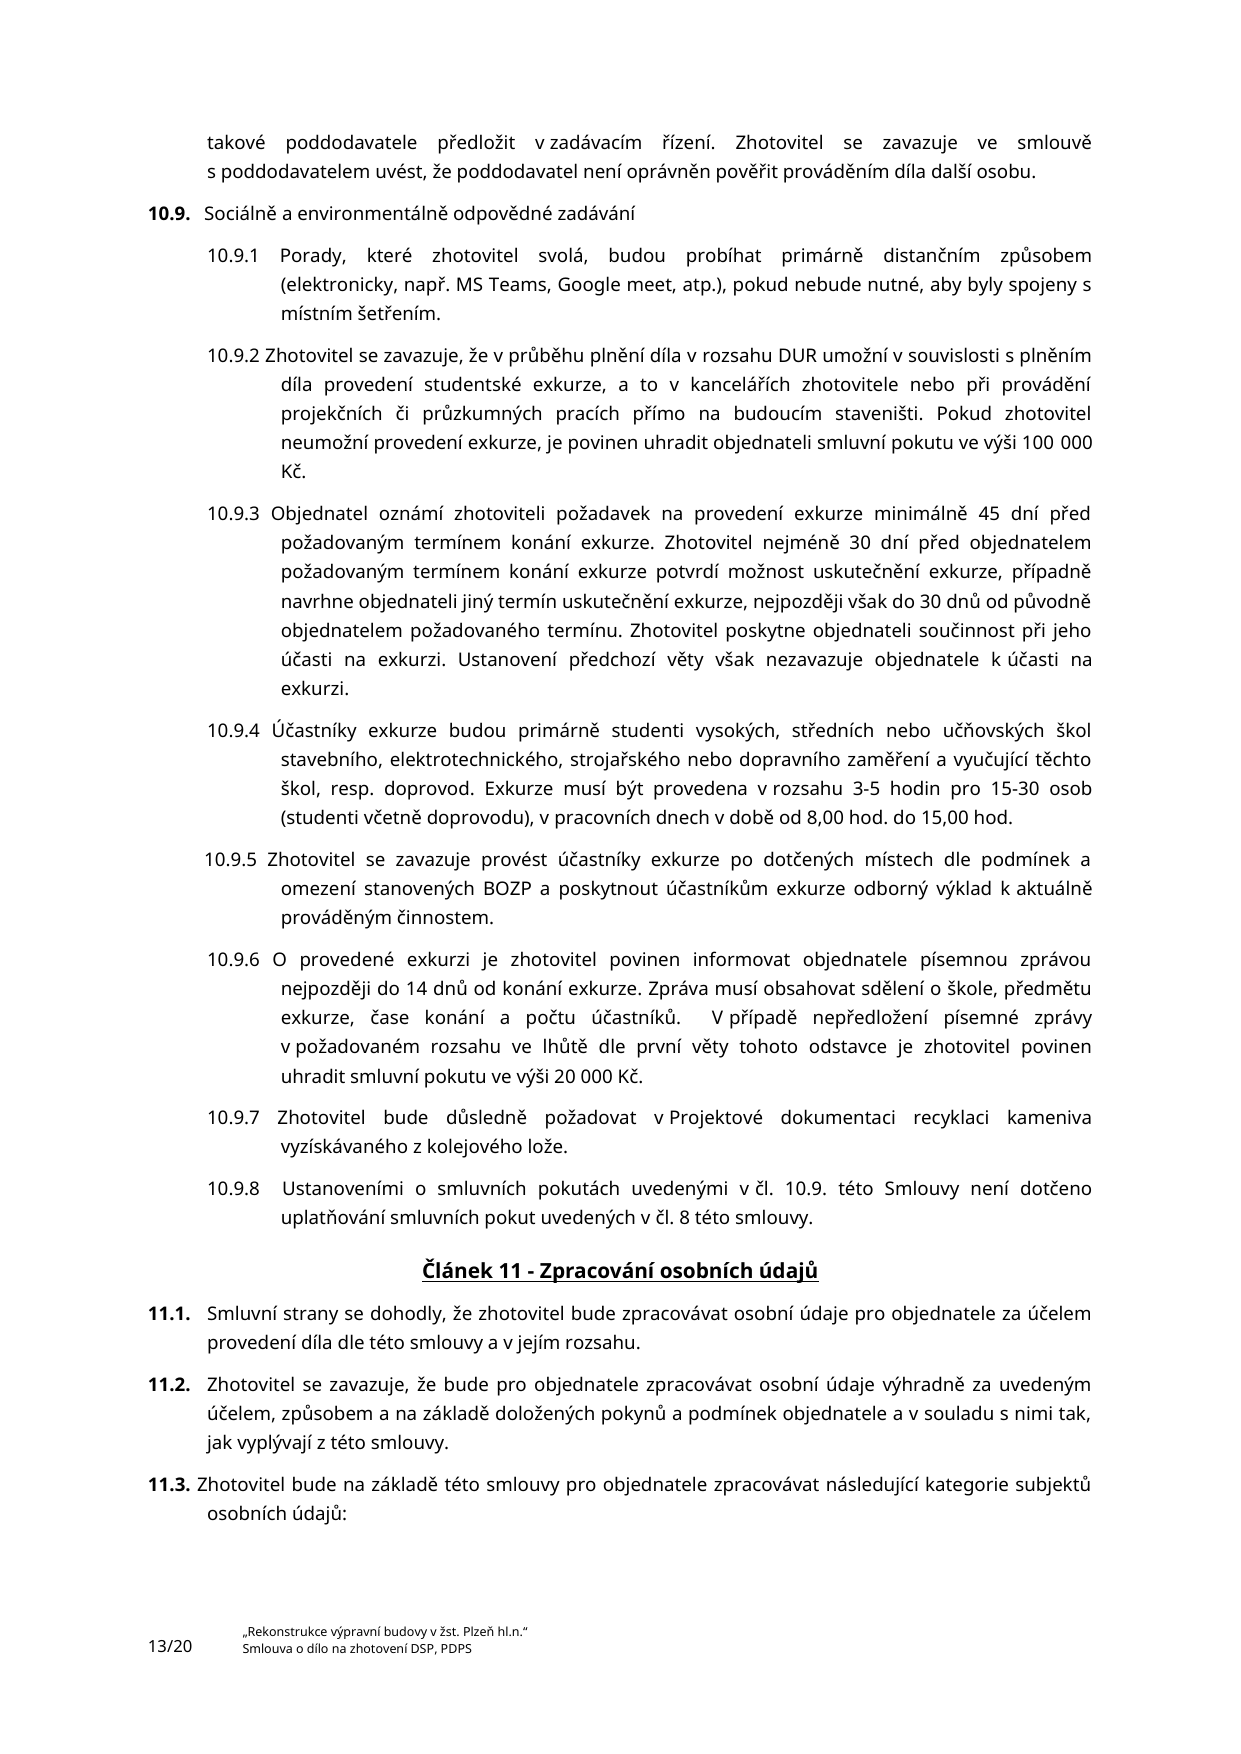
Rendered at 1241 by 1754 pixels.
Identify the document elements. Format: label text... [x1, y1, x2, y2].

text 10.9.8 Ustanoveními o smluvních pokutách uvedenými v čl. 10.9. této Smlouvy není dotčeno uplatňování smluvních pokut uvedených v čl. 8 této smlouvy. [207, 1172, 1092, 1231]
text 10.9.7 Zhotovitel bude důsledně požadovat v Projektové dokumentaci recyklaci kameniva vyzískávaného z kolejového lože. [207, 1101, 1092, 1160]
subtitle Článek 11 - Zpracování osobních údajů [148, 1256, 1092, 1285]
text 10.9.4 Účastníky exkurze budou primárně studenti vysokých, středních nebo učňovských škol stavebního, elektrotechnického, strojařského nebo dopravního zaměření a vyučující těchto škol, resp. doprovod. Exkurze musí být provedena v rozsahu 3-5 hodin pro 15-30 osob (studenti včetně doprovodu), v pracovních dnech v době od 8,00 hod. do 15,00 hod. [207, 714, 1092, 831]
text 10.9.5 Zhotovitel se zavazuje provést účastníky exkurze po dotčených místech dle podmínek a omezení stanovených BOZP a poskytnout účastníkům exkurze odborný výklad k aktuálně prováděným činnostem. [204, 843, 1092, 931]
text 10.9.1 Porady, které zhotovitel svolá, budou probíhat primárně distančním způsobem (elektronicky, např. MS Teams, Google meet, atp.), pokud nebude nutné, aby byly spojeny s místním šetřením. [207, 239, 1092, 326]
text 10.9. Sociálně a environmentálně odpovědné zadávání [148, 197, 1092, 226]
text 10.9.2 Zhotovitel se zavazuje, že v průběhu plnění díla v rozsahu DUR umožní v souvislosti s plněním díla provedení studentské exkurze, a to v kancelářích zhotovitele nebo při provádění projekčních či průzkumných pracích přímo na budoucím staveništi. Pokud zhotovitel neumožní provedení exkurze, je povinen uhradit objednateli smluvní pokutu ve výši 100 000 Kč. [207, 339, 1092, 485]
text 11.3. Zhotovitel bude na základě této smlouvy pro objednatele zpracovávat následující kategorie subjektů osobních údajů: [148, 1468, 1092, 1526]
text 10.9.3 Objednatel oznámí zhotoviteli požadavek na provedení exkurze minimálně 45 dní před požadovaným termínem konání exkurze. Zhotovitel nejméně 30 dní před objednatelem požadovaným termínem konání exkurze potvrdí možnost uskutečnění exkurze, případně navrhne objednateli jiný termín uskutečnění exkurze, nejpozději však do 30 dnů od původně objednatelem požadovaného termínu. Zhotovitel poskytne objednateli součinnost při jeho účasti na exkurzi. Ustanovení předchozí věty však nezavazuje objednatele k účasti na exkurzi. [207, 497, 1092, 701]
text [148, 126, 1092, 185]
text 11.2. Zhotovitel se zavazuje, že bude pro objednatele zpracovávat osobní údaje výhradně za uvedeným účelem, způsobem a na základě doložených pokynů a podmínek objednatele a v souladu s nimi tak, jak vyplývají z této smlouvy. [148, 1368, 1092, 1456]
text 11.1. Smluvní strany se dohodly, že zhotovitel bude zpracovávat osobní údaje pro objednatele za účelem provedení díla dle této smlouvy a v jejím rozsahu. [148, 1297, 1092, 1356]
text 10.9.6 O provedené exkurzi je zhotovitel povinen informovat objednatele písemnou zprávou nejpozději do 14 dnů od konání exkurze. Zpráva musí obsahovat sdělení o škole, předmětu exkurze, čase konání a počtu účastníků. V případě nepředložení písemné zprávy v požadovaném rozsahu ve lhůtě dle první věty tohoto odstavce je zhotovitel povinen uhradit smluvní pokutu ve výši 20 000 Kč. [207, 943, 1092, 1089]
